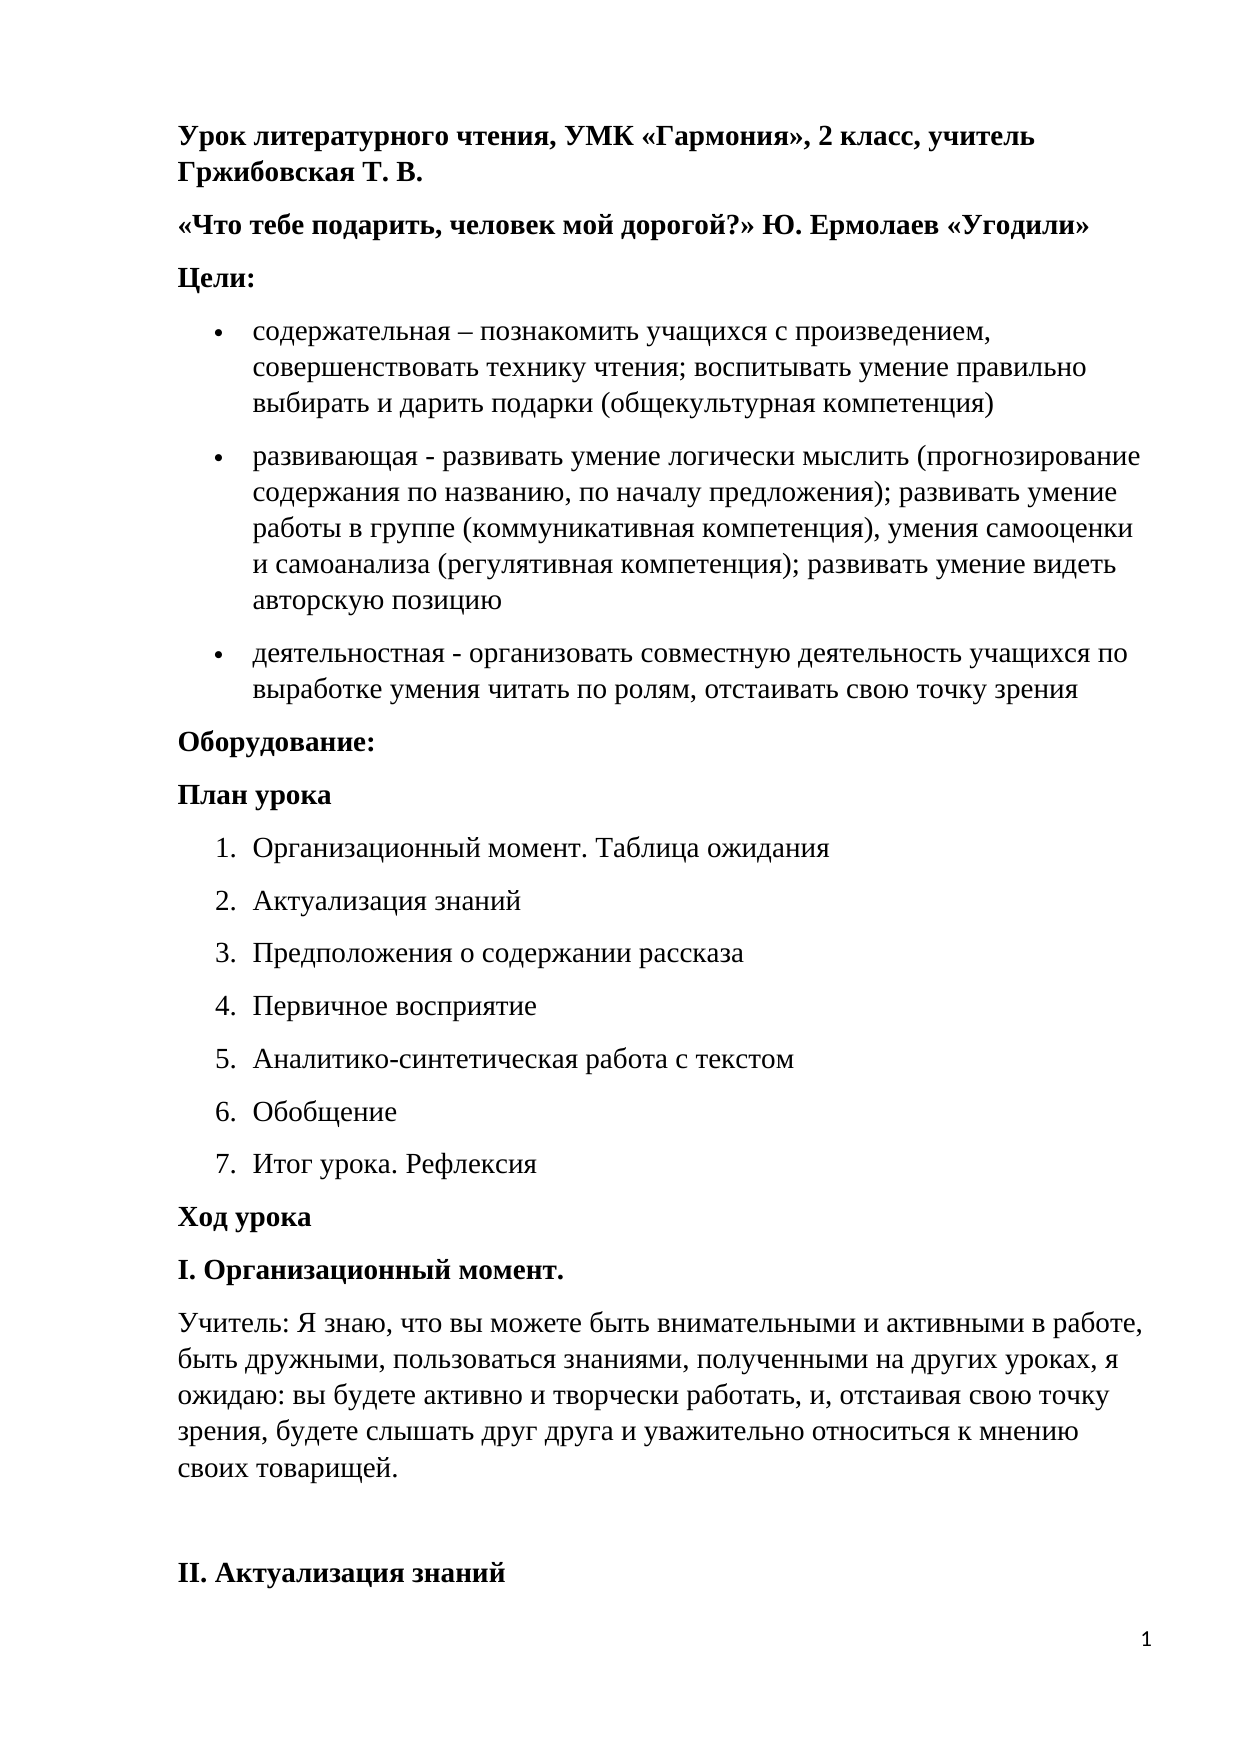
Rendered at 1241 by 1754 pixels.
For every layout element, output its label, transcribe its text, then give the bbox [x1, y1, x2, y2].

text План урока [177, 777, 1152, 811]
text Учитель: Я знаю, что вы можете быть внимательными и активными в работе, быть дружными, пользоваться знаниями, полученными на других уроках, я ожидаю: вы будете активно и творчески работать, и, отстаивая свою точку зрения, будете слышать друг друга и уважительно относиться к мнению своих товарищей. [177, 1305, 1152, 1483]
text I. Организационный момент. [177, 1252, 1152, 1286]
text Ход урока [177, 1199, 1152, 1233]
list Первичное восприятие [215, 988, 1152, 1022]
text Оборудование: [177, 724, 1152, 758]
list Организационный момент. Таблица ожидания [215, 830, 1152, 863]
list Аналитико-синтетическая работа с текстом [215, 1041, 1152, 1074]
list Итог урока. Рефлексия [215, 1147, 1152, 1180]
list Актуализация знаний [215, 883, 1152, 916]
text «Что тебе подарить, человек мой дорогой?» Ю. Ермолаев «Угодили» [177, 207, 1152, 241]
list Предположения о содержании рассказа [215, 935, 1152, 969]
list содержательная – познакомить учащихся с произведением, совершенствовать технику чтения; воспитывать умение правильно выбирать и дарить подарки (общекультурная компетенция) [215, 313, 1152, 418]
text Цели: [177, 260, 1152, 293]
list развивающая - развивать умение логически мыслить (прогнозирование содержания по названию, по началу предложения); развивать умение работы в группе (коммуникативная компетенция), умения самооценки и самоанализа (регулятивная компетенция); развивать умение видеть авторскую позицию [215, 438, 1152, 616]
list деятельностная - организовать совместную деятельность учащихся по выработке умения читать по ролям, отстаивать свою точку зрения [215, 635, 1152, 705]
list Обобщение [215, 1094, 1152, 1127]
text Урок литературного чтения, УМК «Гармония», 2 класс, учитель Гржибовская Т. В. [177, 118, 1152, 188]
text II. Актуализация знаний [177, 1555, 1152, 1589]
